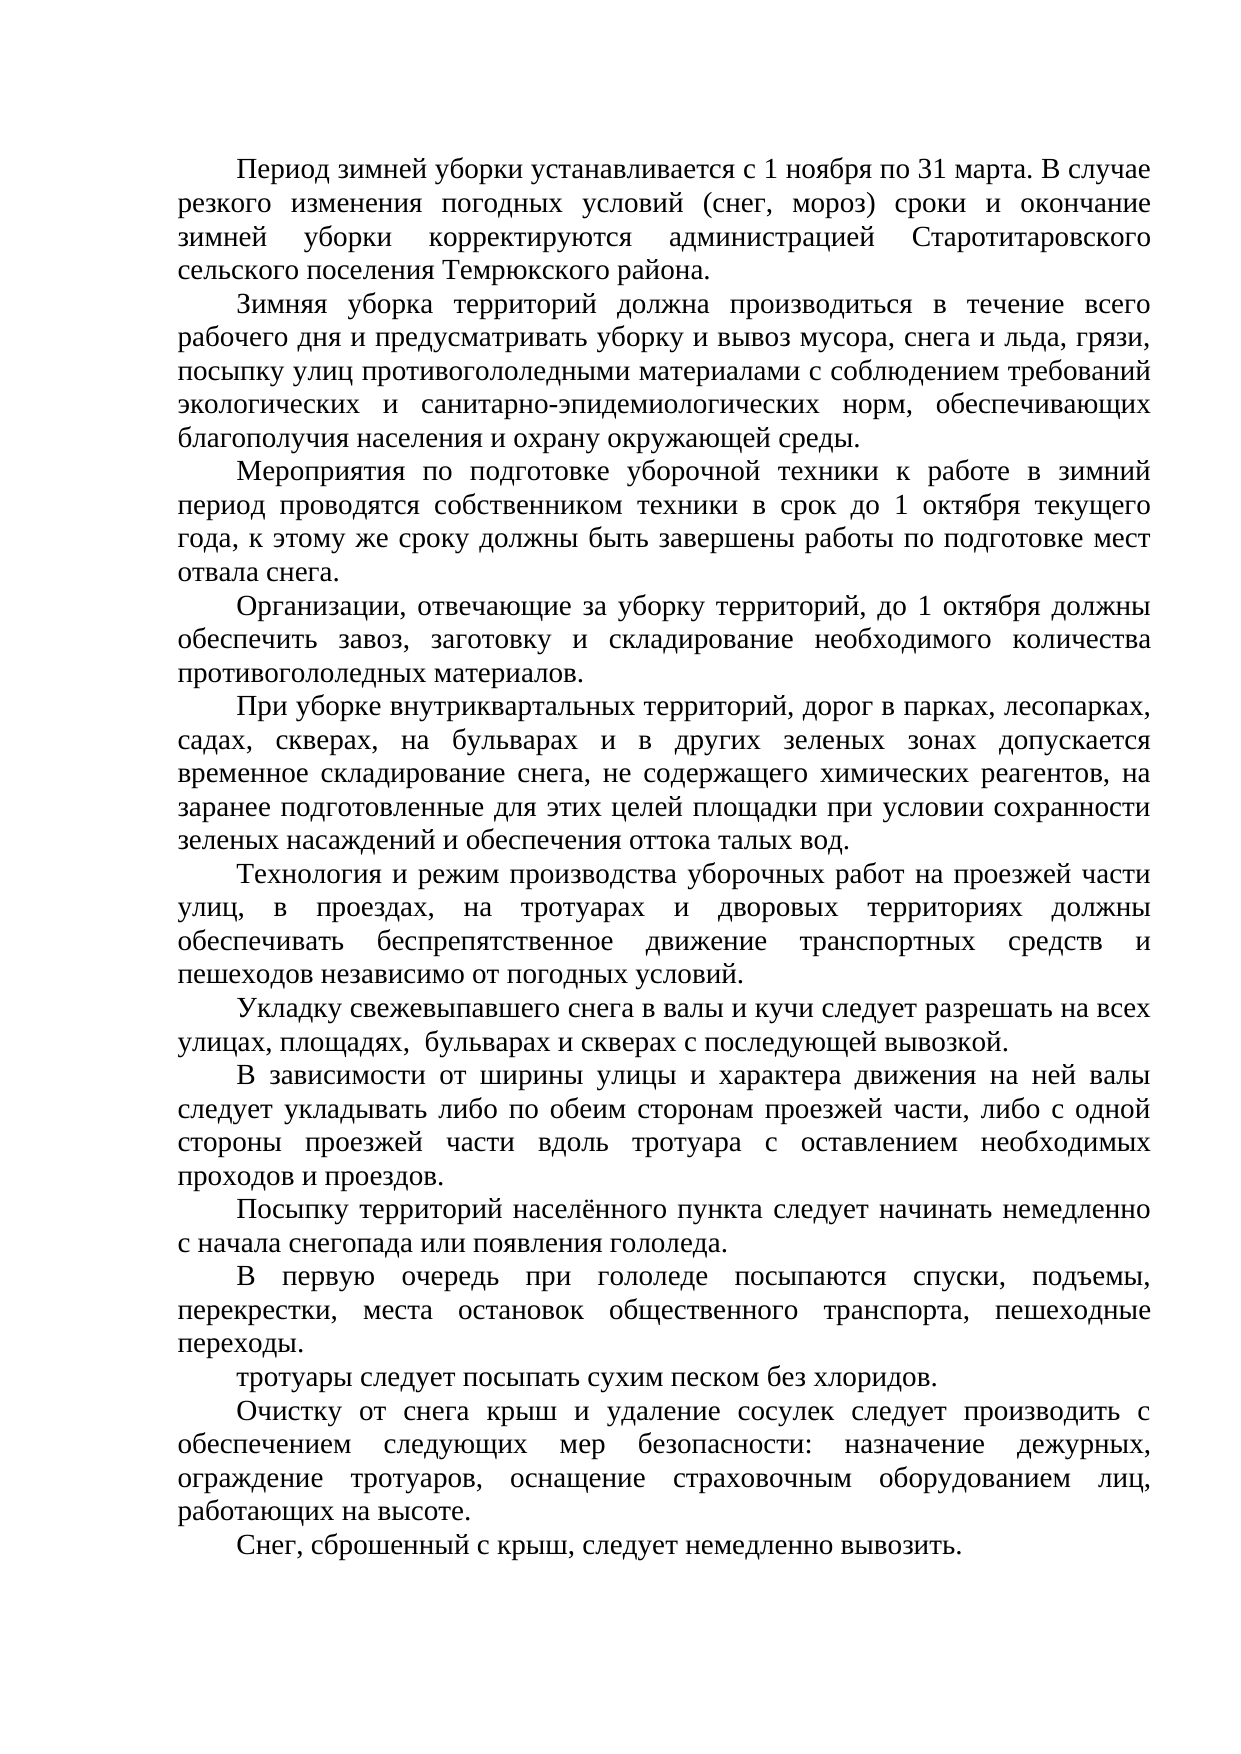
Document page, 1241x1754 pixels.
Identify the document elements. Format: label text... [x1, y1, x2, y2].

text Зимняя уборка территорий должна производиться в течение всего рабочего дня и предусматривать уборку и вывоз мусора, снега и льда, грязи, посыпку улиц противогололедными материалами с соблюдением требований экологических и санитарно-эпидемиологических норм, обеспечивающих благополучия населения и охрану окружающей среды. [177, 286, 1152, 453]
text При уборке внутриквартальных территорий, дорог в парках, лесопарках, садах, скверах, на бульварах и в других зеленых зонах допускается временное складирование снега, не содержащего химических реагентов, на заранее подготовленные для этих целей площадки при условии сохранности зеленых насаждений и обеспечения оттока талых вод. [177, 688, 1152, 856]
text Снег, сброшенный с крыш, следует немедленно вывозить. [177, 1527, 1152, 1560]
text тротуары следует посыпать сухим песком без хлоридов. [177, 1359, 1152, 1393]
text Посыпку территорий населённого пункта следует начинать немедленно с начала снегопада или появления гололеда. [177, 1191, 1152, 1258]
text Технология и режим производства уборочных работ на проезжей части улиц, в проездах, на тротуарах и дворовых территориях должны обеспечивать беспрепятственное движение транспортных средств и пешеходов независимо от погодных условий. [177, 856, 1152, 990]
text Период зимней уборки устанавливается с 1 ноября по 31 марта. В случае резкого изменения погодных условий (снег, мороз) сроки и окончание зимней уборки корректируются администрацией Старотитаровского сельского поселения Темрюкского района. [177, 152, 1152, 286]
text Организации, отвечающие за уборку территорий, до 1 октября должны обеспечить завоз, заготовку и складирование необходимого количества противогололедных материалов. [177, 588, 1152, 688]
text Очистку от снега крыш и удаление сосулек следует производить с обеспечением следующих мер безопасности: назначение дежурных, ограждение тротуаров, оснащение страховочным оборудованием лиц, работающих на высоте. [177, 1393, 1152, 1527]
text В первую очередь при гололеде посыпаются спуски, подъемы, перекрестки, места остановок общественного транспорта, пешеходные переходы. [177, 1258, 1152, 1359]
text Мероприятия по подготовке уборочной техники к работе в зимний период проводятся собственником техники в срок до 1 октября текущего года, к этому же сроку должны быть завершены работы по подготовке мест отвала снега. [177, 453, 1152, 588]
text В зависимости от ширины улицы и характера движения на ней валы следует укладывать либо по обеим сторонам проезжей части, либо с одной стороны проезжей части вдоль тротуара с оставлением необходимых проходов и проездов. [177, 1057, 1152, 1191]
text Укладку свежевыпавшего снега в валы и кучи следует разрешать на всех улицах, площадях, бульварах и скверах с последующей вывозкой. [177, 990, 1152, 1057]
